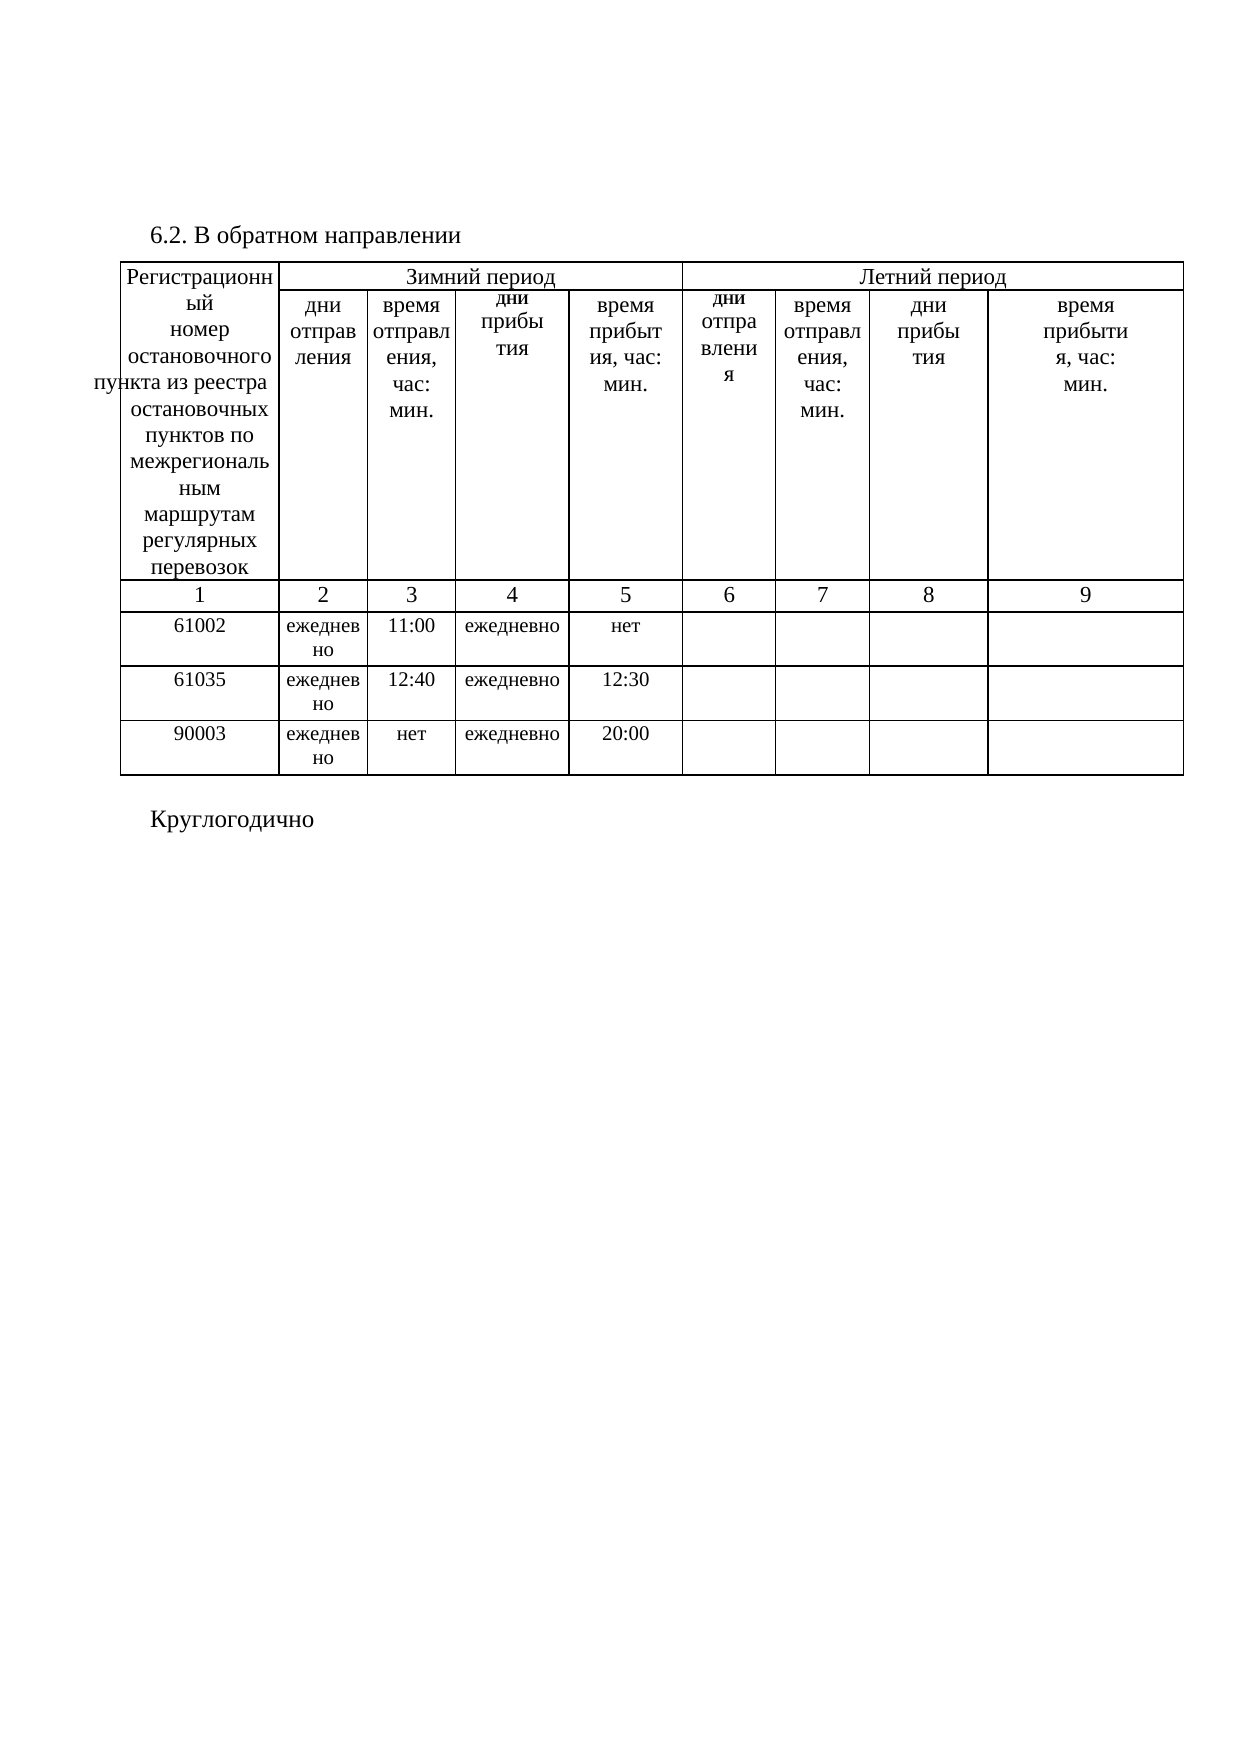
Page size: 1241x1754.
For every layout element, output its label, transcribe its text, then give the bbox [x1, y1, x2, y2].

table_cell ДНИ отпра влени я [683, 291, 775, 579]
table_cell 20:00 [570, 721, 682, 774]
table_cell 61002 [121, 613, 278, 665]
table_cell время прибыти я, час: мин. [989, 291, 1183, 579]
text 6.2. В обратном направлении [150, 220, 1090, 249]
table_cell ДНИ прибы тия [456, 291, 568, 579]
table_cell [989, 667, 1183, 720]
table_cell ежедневно [280, 721, 367, 774]
table_cell 5 [570, 581, 682, 611]
table_cell дни прибы тия [870, 291, 987, 579]
table_cell время отправл ения, час: мин. [776, 291, 869, 579]
table_cell [989, 613, 1183, 665]
table_cell 9 [989, 581, 1183, 611]
table_cell [776, 667, 869, 720]
table_header Летний период [683, 263, 1183, 289]
table_cell [776, 721, 869, 774]
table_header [121, 263, 278, 579]
table_cell ежедневно [456, 667, 568, 720]
table_cell 90003 [121, 721, 278, 774]
table_cell 8 [870, 581, 987, 611]
table_cell 12:30 [570, 667, 682, 720]
table_cell [683, 667, 775, 720]
table_header Зимний период [280, 263, 682, 289]
table_cell время отправл ения, час: мин. [368, 291, 455, 579]
table_cell [683, 613, 775, 665]
table_cell [776, 613, 869, 665]
table_cell [870, 667, 987, 720]
table_cell нет [570, 613, 682, 665]
table_cell 11:00 [368, 613, 455, 665]
table_cell [870, 613, 987, 665]
table_cell нет [368, 721, 455, 774]
table_cell 3 [368, 581, 455, 611]
table_cell 4 [456, 581, 568, 611]
table_cell дни отправ ления [280, 291, 367, 579]
text Круглогодично [150, 804, 1090, 833]
table_cell 7 [776, 581, 869, 611]
table_cell ежедневно [280, 667, 367, 720]
table_cell ежедневно [456, 721, 568, 774]
table_cell 2 [280, 581, 367, 611]
table_cell 6 [683, 581, 775, 611]
table_cell [870, 721, 987, 774]
table_cell 61035 [121, 667, 278, 720]
table_cell [683, 721, 775, 774]
table_cell ежедневно [456, 613, 568, 665]
table_cell время прибыт ия, час: мин. [570, 291, 682, 579]
table_cell 1 [121, 581, 278, 611]
table_cell ежедневно [280, 613, 367, 665]
table_cell 12:40 [368, 667, 455, 720]
table_cell [989, 721, 1183, 774]
